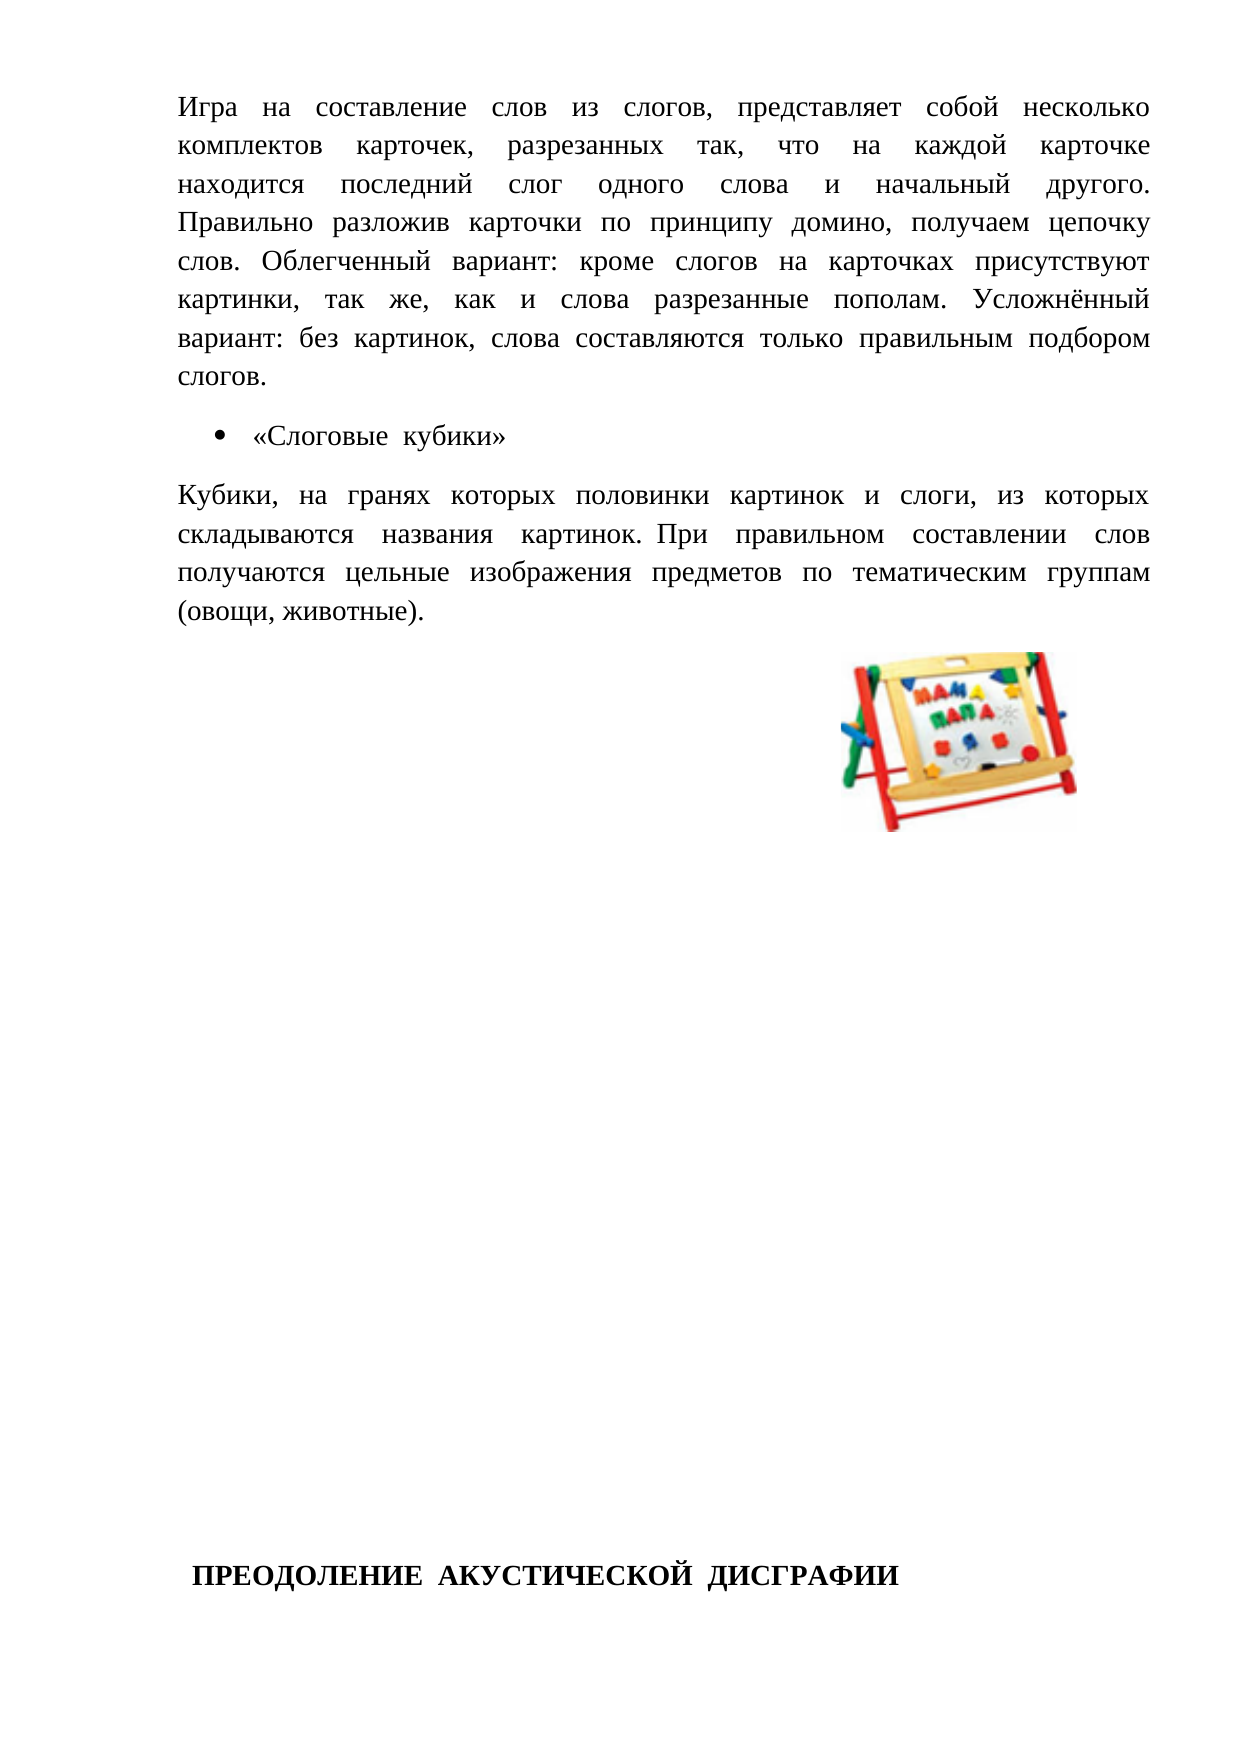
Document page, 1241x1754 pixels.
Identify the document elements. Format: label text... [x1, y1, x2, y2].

picture [840, 652, 1077, 832]
list «Слоговые кубики» [215, 418, 1152, 451]
text Кубики, на гранях которых половинки картинок и слоги, из которых складываются названия картинок. При правильном составлении слов получаются цельные изображения предметов по тематическим группам (овощи, животные). [177, 477, 1152, 626]
text ПРЕОДОЛЕНИЕ АКУСТИЧЕСКОЙ ДИСГРАФИИ [177, 1558, 1152, 1592]
text Игра на составление слов из слогов, представляет собой несколько комплектов карточек, разрезанных так, что на каждой карточке находится последний слог одного слова и начальный другого. Правильно разложив карточки по принципу домино, получаем цепочку слов. Облегченный вариант: кроме слогов на карточках присутствуют картинки, так же, как и слова разрезанные пополам. Усложнённый вариант: без картинок, слова составляются только правильным подбором слогов. [177, 89, 1152, 392]
